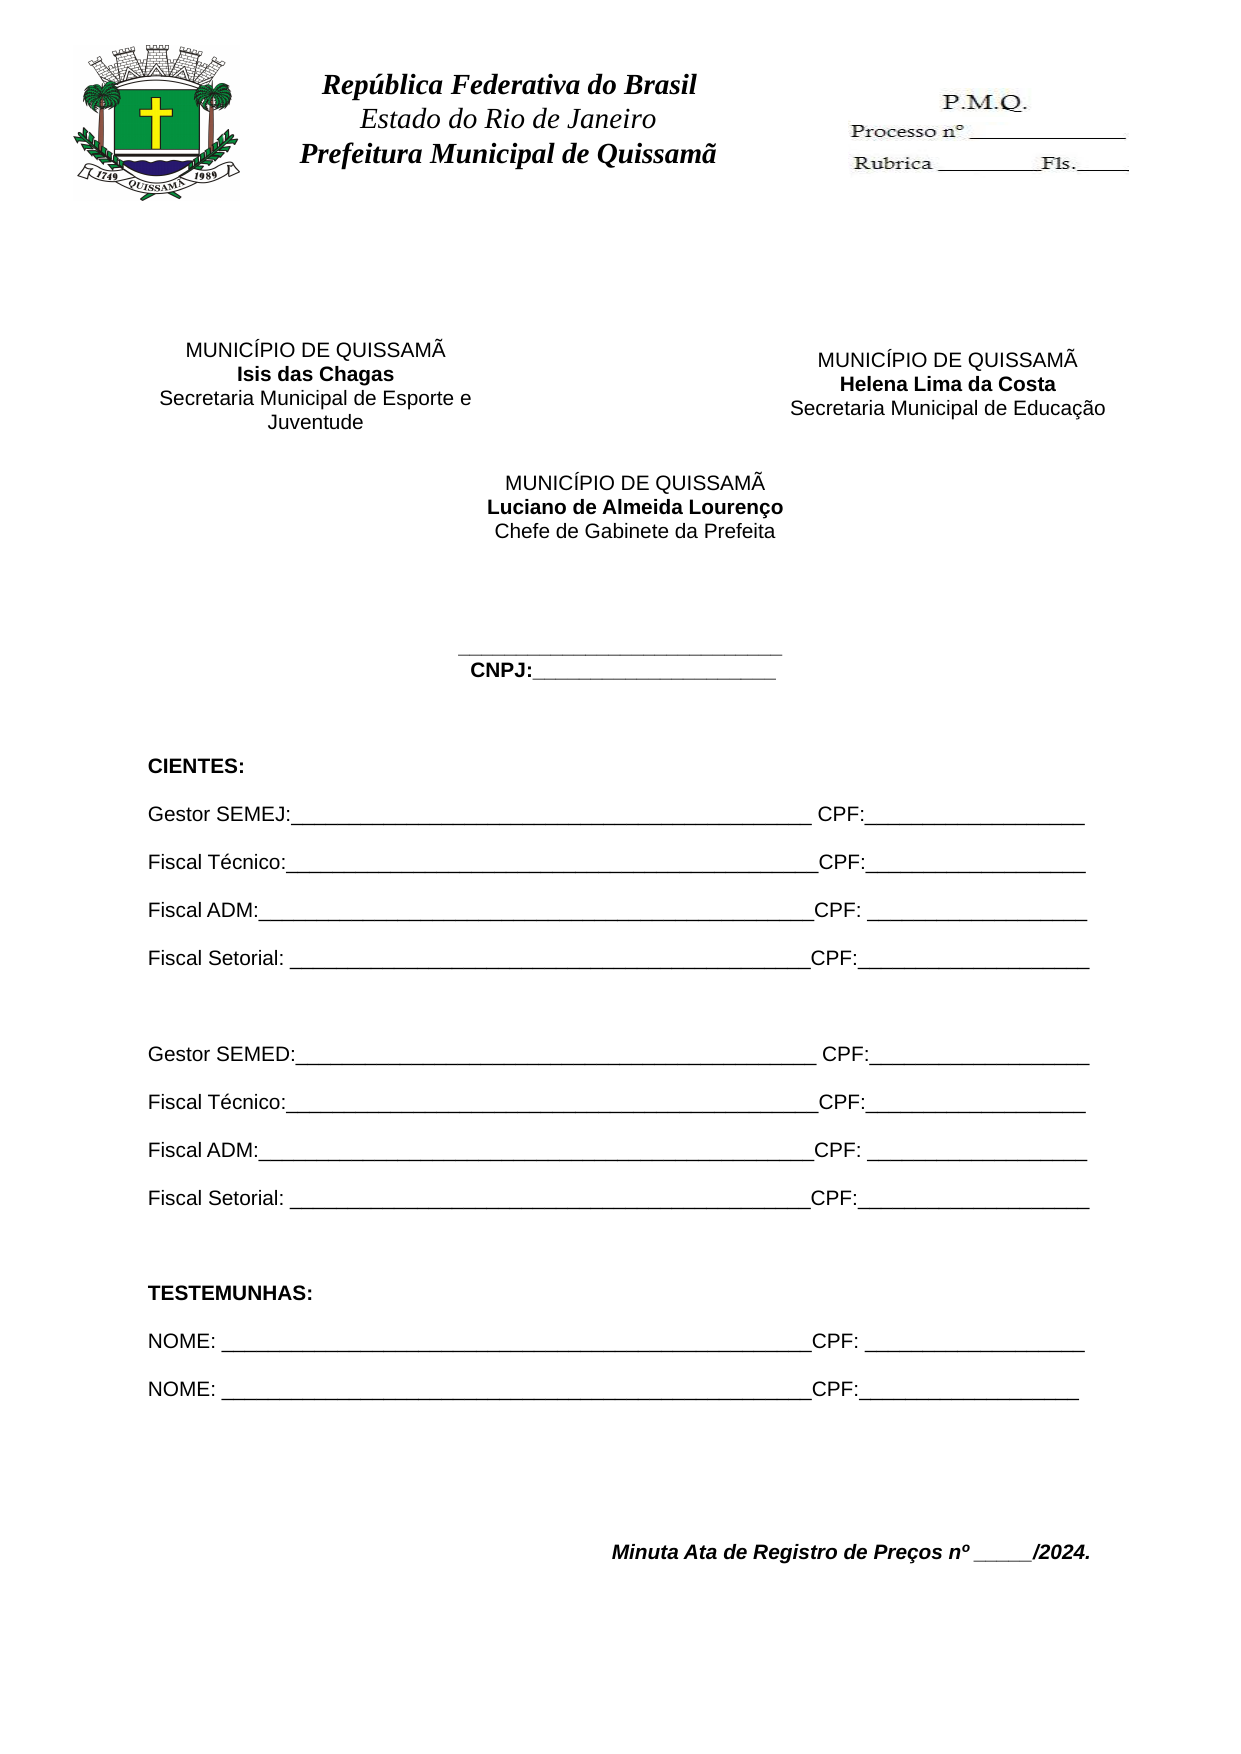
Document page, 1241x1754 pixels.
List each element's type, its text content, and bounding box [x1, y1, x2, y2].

text Fiscal ADM:________________________________________________CPF: ___________________ [148, 1137, 1093, 1161]
text ____________________________ [148, 634, 1093, 658]
text TESTEMUNHAS: [148, 1281, 1093, 1305]
text Fiscal Técnico:______________________________________________CPF:___________________ [148, 850, 1093, 874]
text CNPJ:_____________________ [148, 658, 1093, 682]
picture [848, 88, 1129, 178]
text Fiscal Setorial: _____________________________________________CPF:____________________ [148, 1185, 1093, 1209]
text NOME: ___________________________________________________CPF:___________________ [148, 1377, 1093, 1401]
text Fiscal Setorial: _____________________________________________CPF:____________________ [148, 946, 1093, 970]
text Gestor SEMED:_____________________________________________ CPF:___________________ [148, 1042, 1093, 1066]
text CIENTES: [148, 754, 1093, 778]
text Minuta Ata de Registro de Preços nº _____/2024. [148, 1540, 1093, 1564]
text Fiscal ADM:________________________________________________CPF: ___________________ [148, 898, 1093, 922]
text Fiscal Técnico:______________________________________________CPF:___________________ [148, 1089, 1093, 1113]
text NOME: ___________________________________________________CPF: ___________________ [148, 1329, 1093, 1353]
text Gestor SEMEJ:_____________________________________________ CPF:___________________ [148, 802, 1093, 826]
picture [73, 45, 240, 201]
